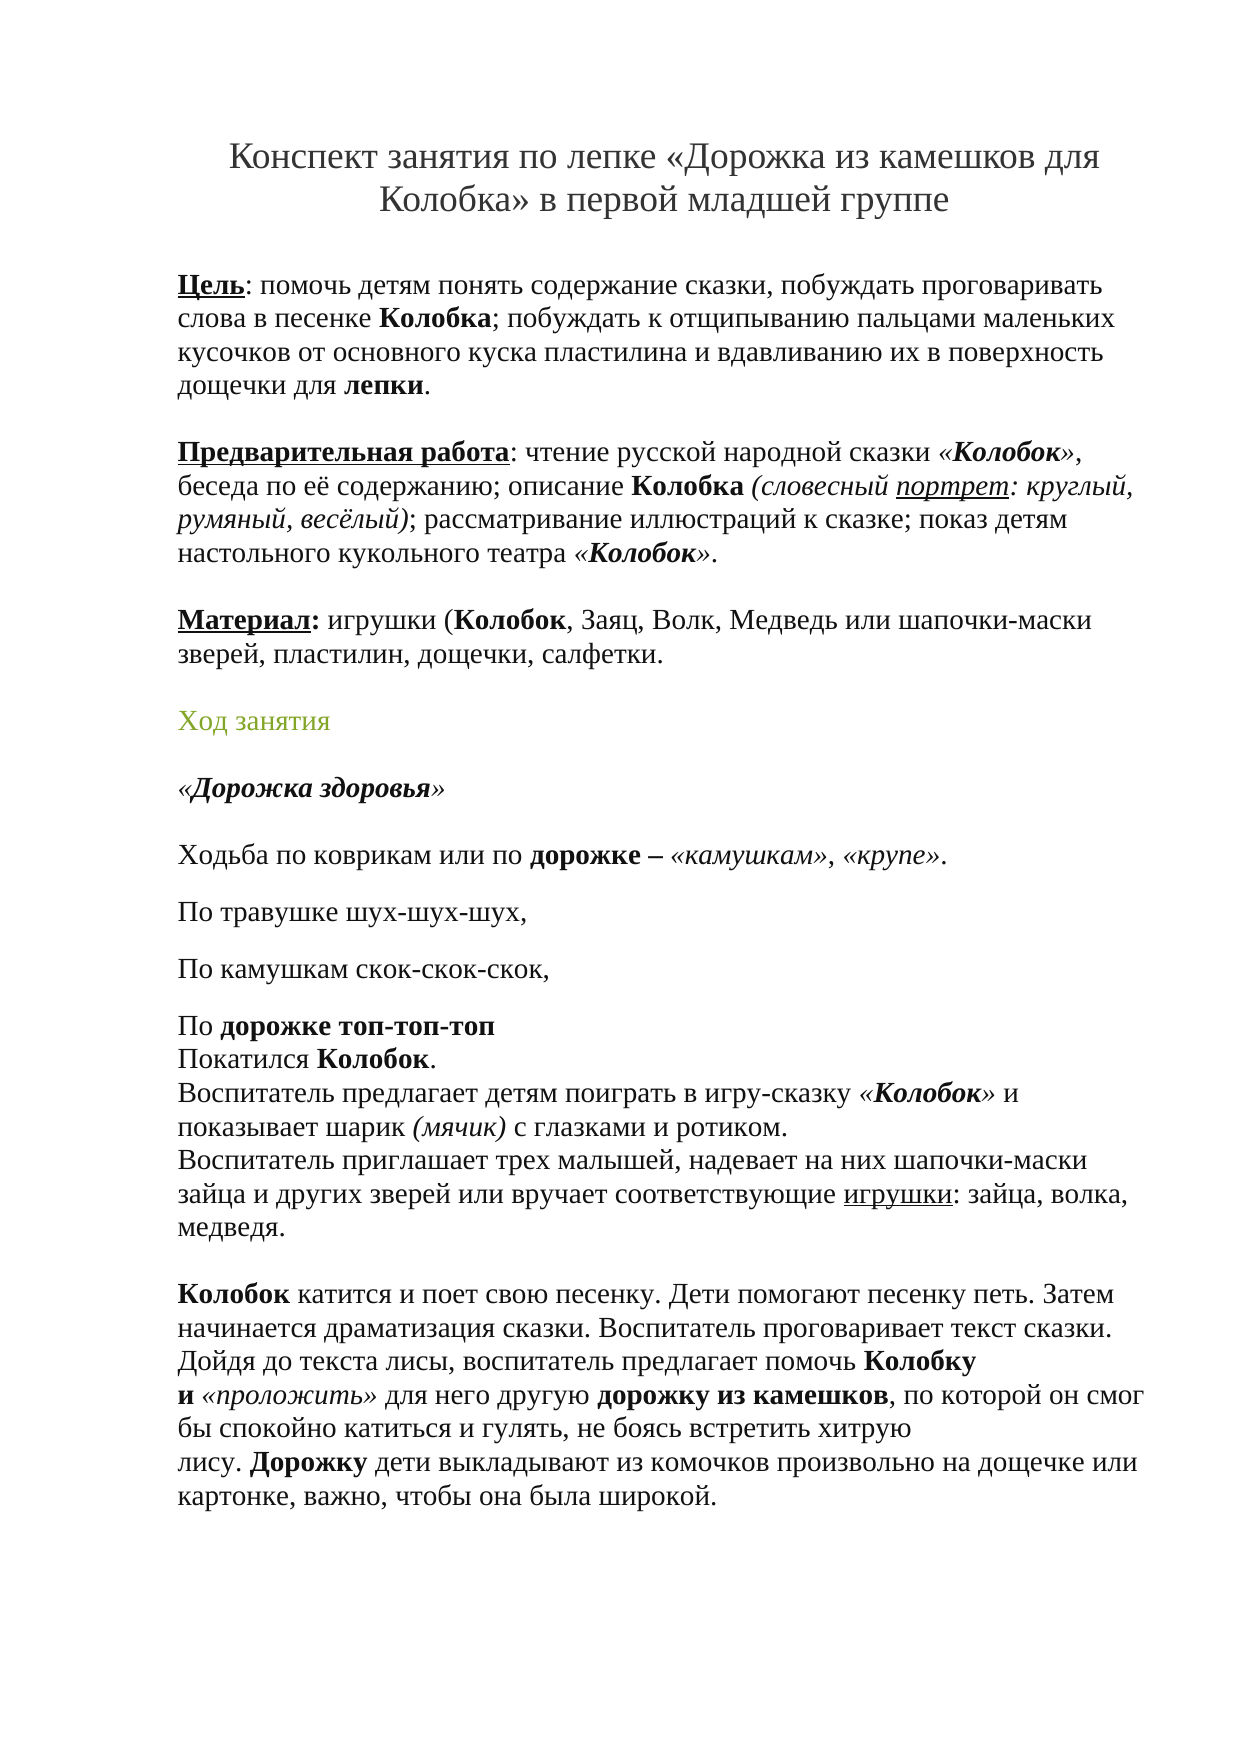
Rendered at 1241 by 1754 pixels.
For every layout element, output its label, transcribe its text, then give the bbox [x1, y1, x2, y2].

text Предварительная работа: чтение русской народной сказки «Колобок», беседа по её содержанию; описание Колобка (словесный портрет: круглый, румяный, весёлый); рассматривание иллюстраций к сказке; показ детям настольного кукольного театра «Колобок». [177, 434, 1152, 569]
text Воспитатель предлагает детям поиграть в игру-сказку «Колобок» и показывает шарик (мячик) с глазками и ротиком. [177, 1075, 1152, 1142]
text Конспект занятия по лепке «Дорожка из камешков для Колобка» в первой младшей группе [177, 134, 1152, 220]
text Воспитатель приглашает трех малышей, надевает на них шапочки-маски зайца и других зверей или вручает соответствующие игрушки: зайца, волка, медведя. [177, 1142, 1152, 1243]
text «Дорожка здоровья» [177, 770, 1152, 803]
text Покатился Колобок. [177, 1042, 1152, 1075]
text Ход занятия [177, 703, 1152, 736]
text По камушкам скок-скок-скок, [177, 951, 1152, 984]
text Колобок катится и поет свою песенку. Дети помогают песенку петь. Затем начинается драматизация сказки. Воспитатель проговаривает текст сказки. Дойдя до текста лисы, воспитатель предлагает помочь Колобку и «проложить» для него другую дорожку из камешков, по которой он смог бы спокойно катиться и гулять, не боясь встретить хитрую лису. Дорожку дети выкладывают из комочков произвольно на дощечке или картонке, важно, чтобы она была широкой. [177, 1276, 1152, 1511]
text По травушке шух-шух-шух, [177, 894, 1152, 928]
text Ходьба по коврикам или по дорожке – «камушкам», «крупе». [177, 837, 1152, 871]
text Материал: игрушки (Колобок, Заяц, Волк, Медведь или шапочки-маски зверей, пластилин, дощечки, салфетки. [177, 602, 1152, 669]
text По дорожке топ-топ-топ [177, 1008, 1152, 1042]
text Цель: помочь детям понять содержание сказки, побуждать проговаривать слова в песенке Колобка; побуждать к отщипыванию пальцами маленьких кусочков от основного куска пластилина и вдавливанию их в поверхность дощечки для лепки. [177, 267, 1152, 401]
